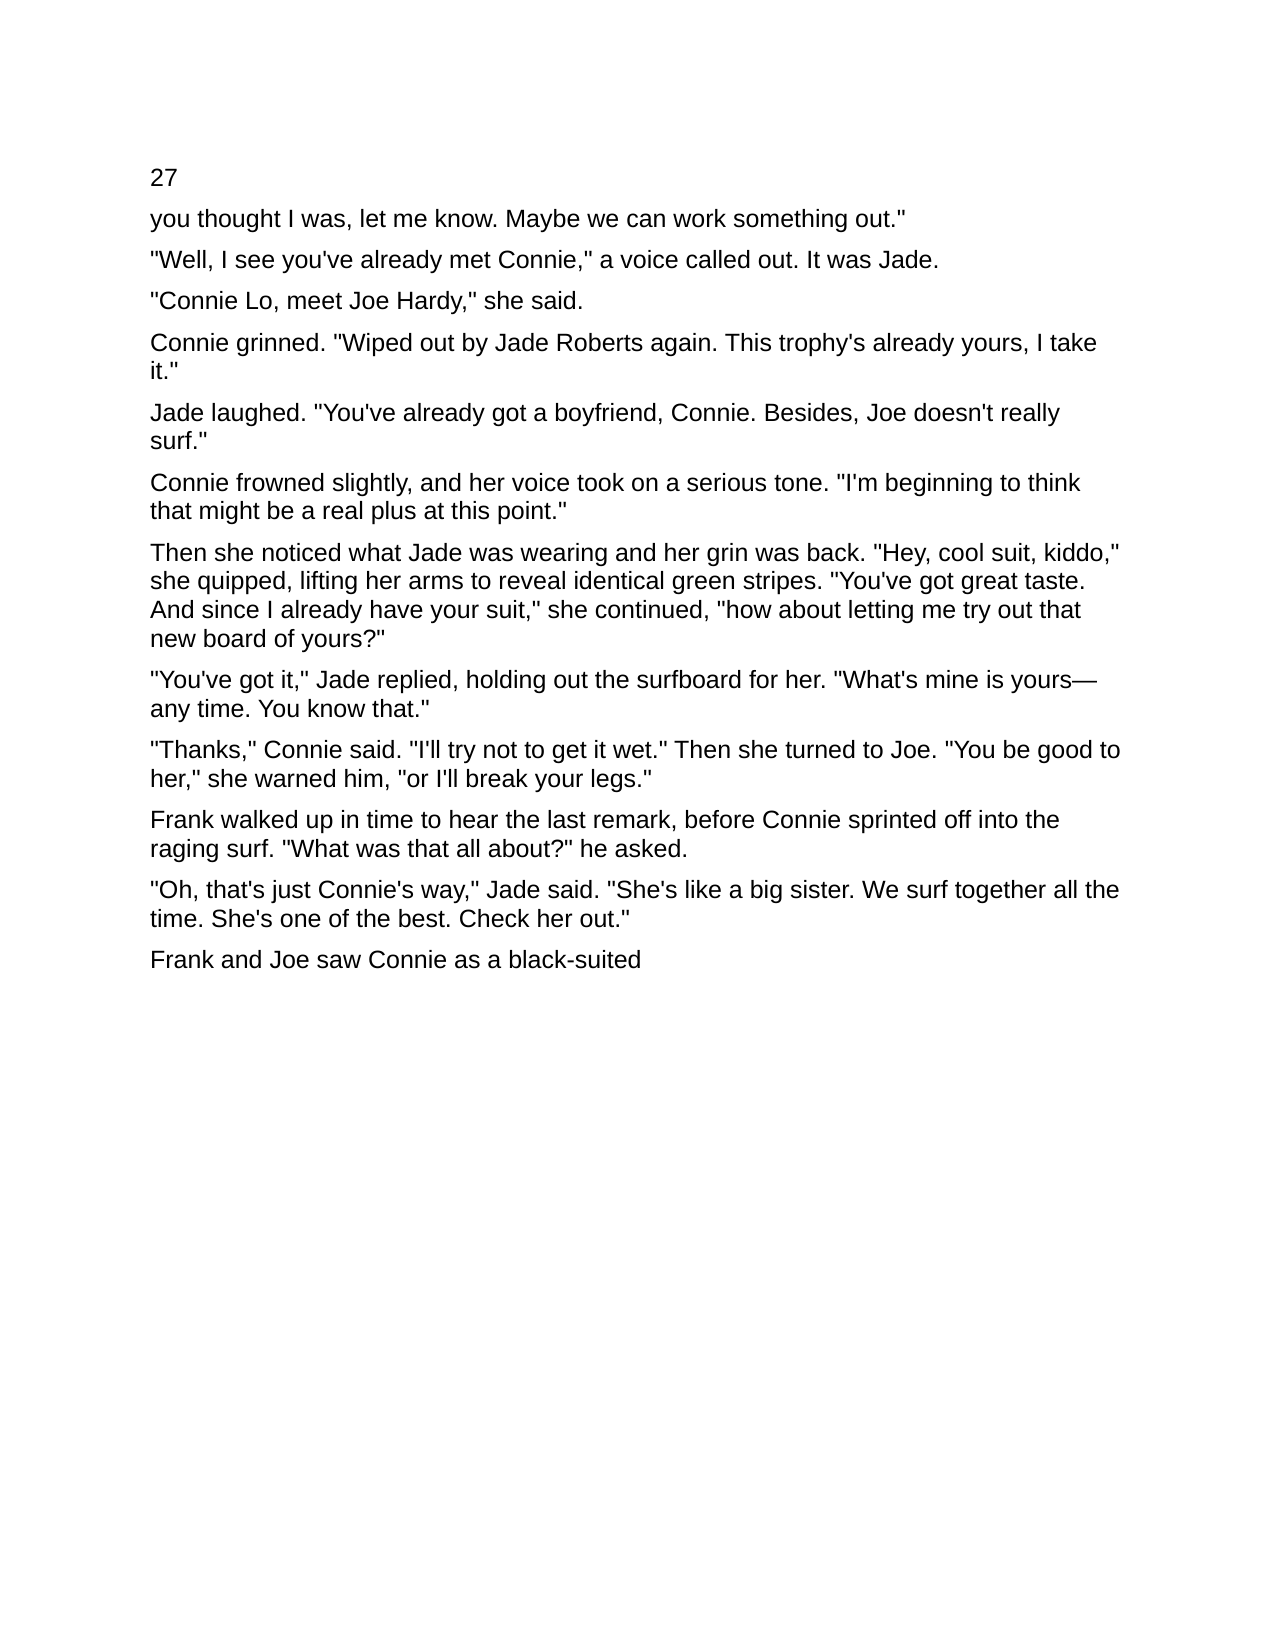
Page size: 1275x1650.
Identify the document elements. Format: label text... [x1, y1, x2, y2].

text "Oh, that's just Connie's way," Jade said. "She's like a big sister. We surf together all the time. She's one of the best. Check her out." [150, 875, 1125, 932]
text "Connie Lo, meet Joe Hardy," she said. [150, 286, 1125, 315]
text Jade laughed. "You've already got a boyfriend, Connie. Besides, Joe doesn't really surf." [150, 397, 1125, 455]
text Frank walked up in time to hear the last remark, before Connie sprinted off into the raging surf. "What was that all about?" he asked. [150, 805, 1125, 862]
text 27 [150, 162, 1125, 191]
text Frank and Joe saw Connie as a black-suited [150, 945, 1125, 974]
text "Well, I see you've already met Connie," a voice called out. It was Jade. [150, 245, 1125, 274]
text Then she noticed what Jade was wearing and her grin was back. "Hey, cool suit, kiddo," she quipped, lifting her arms to reveal identical green stripes. "You've got great taste. And since I already have your suit," she continued, "how about letting me try out that new board of yours?" [150, 537, 1125, 652]
text "You've got it," Jade replied, holding out the surfboard for her. "What's mine is yours—any time. You know that." [150, 665, 1125, 722]
text you thought I was, let me know. Maybe we can work something out." [150, 204, 1125, 232]
text "Thanks," Connie said. "I'll try not to get it wet." Then she turned to Joe. "You be good to her," she warned him, "or I'll break your legs." [150, 735, 1125, 792]
text Connie frowned slightly, and her voice took on a serious tone. "I'm beginning to think that might be a real plus at this point." [150, 467, 1125, 525]
text Connie grinned. "Wiped out by Jade Roberts again. This trophy's already yours, I take it." [150, 327, 1125, 385]
